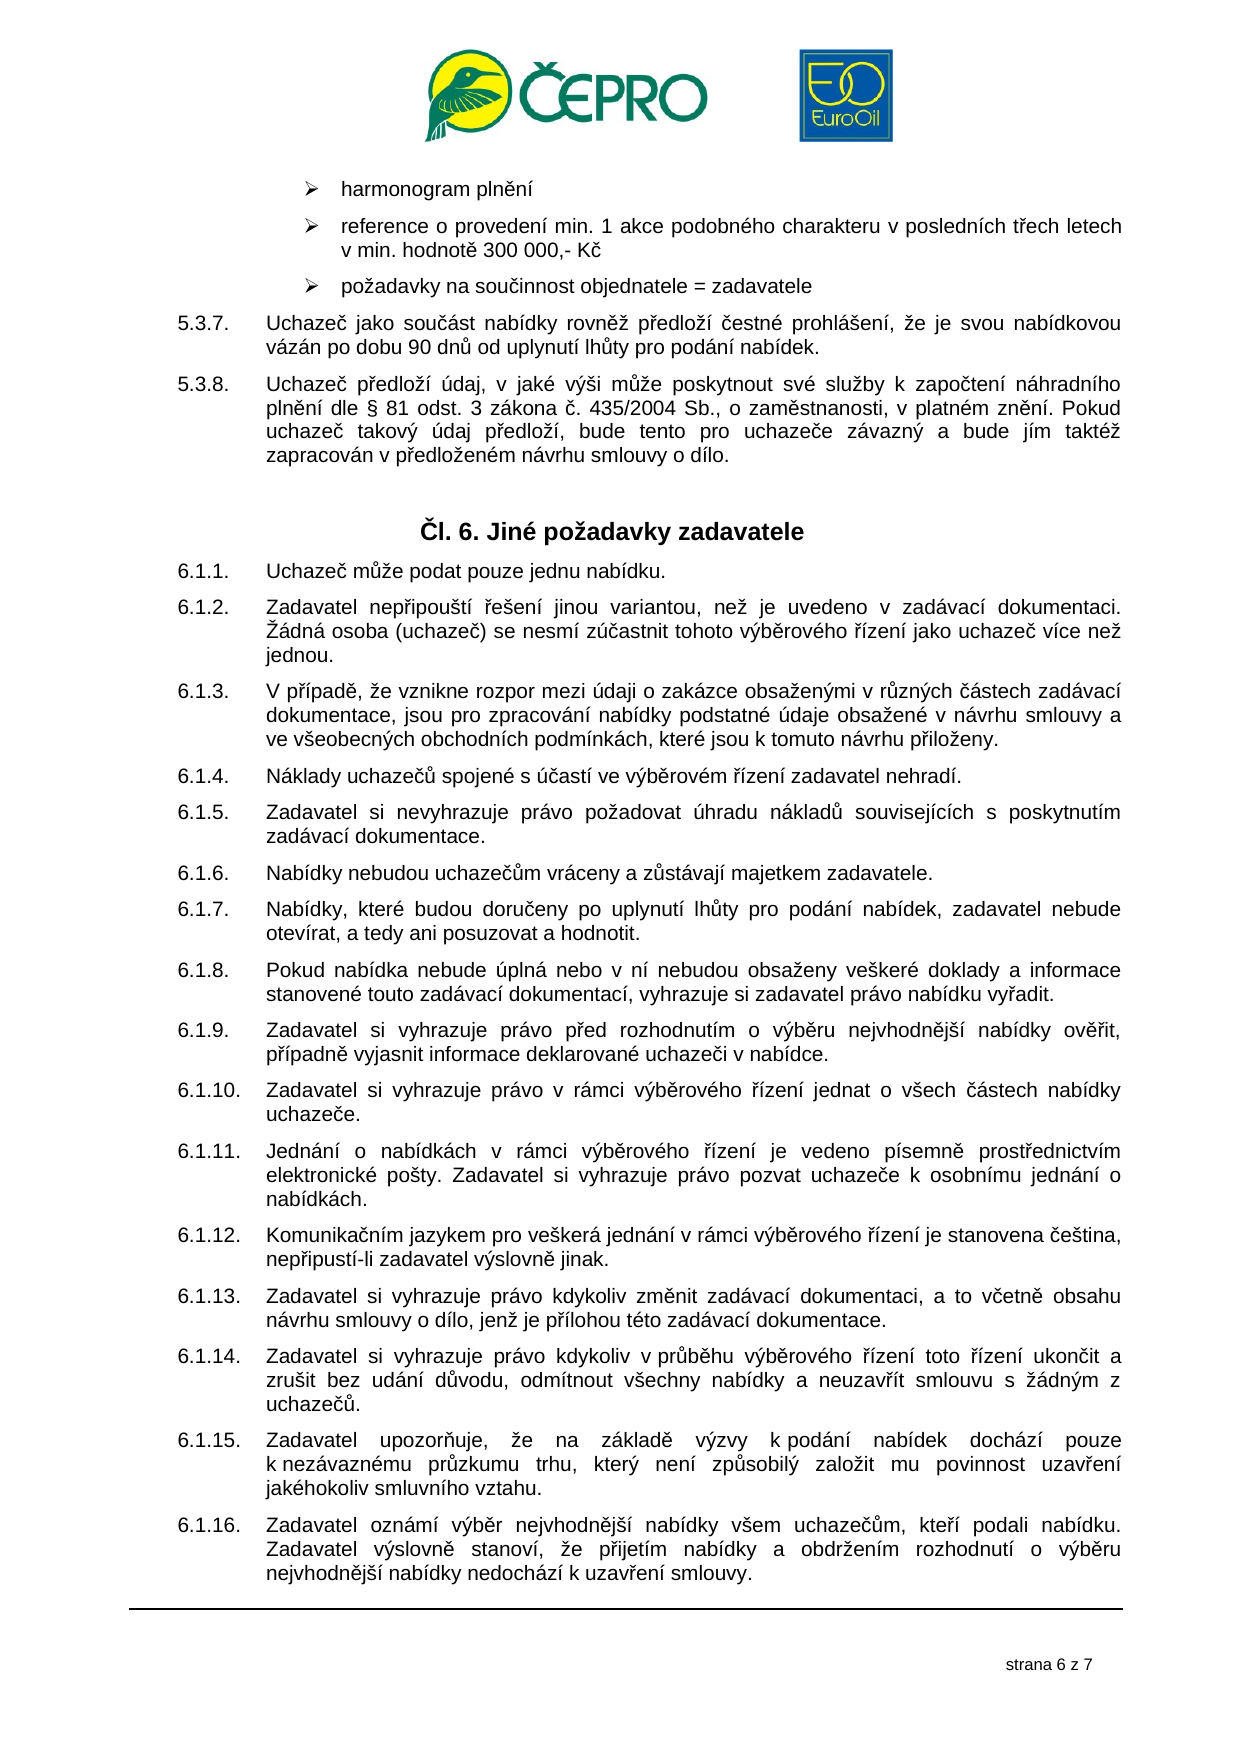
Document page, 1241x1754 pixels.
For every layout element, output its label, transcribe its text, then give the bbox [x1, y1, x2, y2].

text Uchazeč předloží údaj, v jaké výši může poskytnout své služby k započtení náhradního plnění dle § 81 odst. 3 zákona č. 435/2004 Sb., o zaměstnanosti, v platném znění. Pokud uchazeč takový údaj předloží, bude tento pro uchazeče závazný a bude jím taktéž zapracován v předloženém návrhu smlouvy o dílo. [177, 371, 1122, 467]
list reference o provedení min. 1 akce podobného charakteru v posledních třech letech v min. hodnotě 300 000,- Kč [303, 214, 1122, 262]
picture [424, 49, 893, 142]
text Jednání o nabídkách v rámci výběrového řízení je vedeno písemně prostřednictvím elektronické pošty. Zadavatel si vyhrazuje právo pozvat uchazeče k osobnímu jednání o nabídkách. [177, 1139, 1122, 1211]
text Zadavatel si vyhrazuje právo kdykoliv změnit zadávací dokumentaci, a to včetně obsahu návrhu smlouvy o dílo, jenž je přílohou této zadávací dokumentace. [177, 1283, 1122, 1331]
text V případě, že vznikne rozpor mezi údaji o zakázce obsaženými v různých částech zadávací dokumentace, jsou pro zpracování nabídky podstatné údaje obsažené v návrhu smlouvy a ve všeobecných obchodních podmínkách, které jsou k tomuto návrhu přiloženy. [177, 679, 1122, 751]
text Jiné požadavky zadavatele [102, 517, 1122, 546]
text Zadavatel si vyhrazuje právo kdykoliv v průběhu výběrového řízení toto řízení ukončit a zrušit bez udání důvodu, odmítnout všechny nabídky a neuzavřít smlouvu s žádným z uchazečů. [177, 1344, 1122, 1416]
list harmonogram plnění [303, 177, 1122, 201]
text Zadavatel upozorňuje, že na základě výzvy k podání nabídek dochází pouze k nezávaznému průzkumu trhu, který není způsobilý založit mu povinnost uzavření jakéhokoliv smluvního vztahu. [177, 1428, 1122, 1500]
text Nabídky nebudou uchazečům vráceny a zůstávají majetkem zadavatele. [177, 861, 1122, 884]
text Zadavatel oznámí výběr nejvhodnější nabídky všem uchazečům, kteří podali nabídku. Zadavatel výslovně stanoví, že přijetím nabídky a obdržením rozhodnutí o výběru nejvhodnější nabídky nedochází k uzavření smlouvy. [177, 1513, 1122, 1584]
text Náklady uchazečů spojené s účastí ve výběrovém řízení zadavatel nehradí. [177, 764, 1122, 788]
text Nabídky, které budou doručeny po uplynutí lhůty pro podání nabídek, zadavatel nebude otevírat, a tedy ani posuzovat a hodnotit. [177, 897, 1122, 945]
text Uchazeč může podat pouze jednu nabídku. [177, 558, 1122, 582]
text Zadavatel nepřipouští řešení jinou variantou, než je uvedeno v zadávací dokumentaci. Žádná osoba (uchazeč) se nesmí zúčastnit tohoto výběrového řízení jako uchazeč více než jednou. [177, 595, 1122, 667]
text Komunikačním jazykem pro veškerá jednání v rámci výběrového řízení je stanovena čeština, nepřipustí-li zadavatel výslovně jinak. [177, 1223, 1122, 1271]
text Pokud nabídka nebude úplná nebo v ní nebudou obsaženy veškeré doklady a informace stanovené touto zadávací dokumentací, vyhrazuje si zadavatel právo nabídku vyřadit. [177, 957, 1122, 1005]
text Uchazeč jako součást nabídky rovněž předloží čestné prohlášení, že je svou nabídkovou vázán po dobu 90 dnů od uplynutí lhůty pro podání nabídek. [177, 311, 1122, 359]
text Zadavatel si vyhrazuje právo před rozhodnutím o výběru nejvhodnější nabídky ověřit, případně vyjasnit informace deklarované uchazeči v nabídce. [177, 1018, 1122, 1066]
text Zadavatel si vyhrazuje právo v rámci výběrového řízení jednat o všech částech nabídky uchazeče. [177, 1078, 1122, 1126]
text Zadavatel si nevyhrazuje právo požadovat úhradu nákladů souvisejících s poskytnutím zadávací dokumentace. [177, 800, 1122, 848]
list požadavky na součinnost objednatele = zadavatele [303, 274, 1122, 298]
